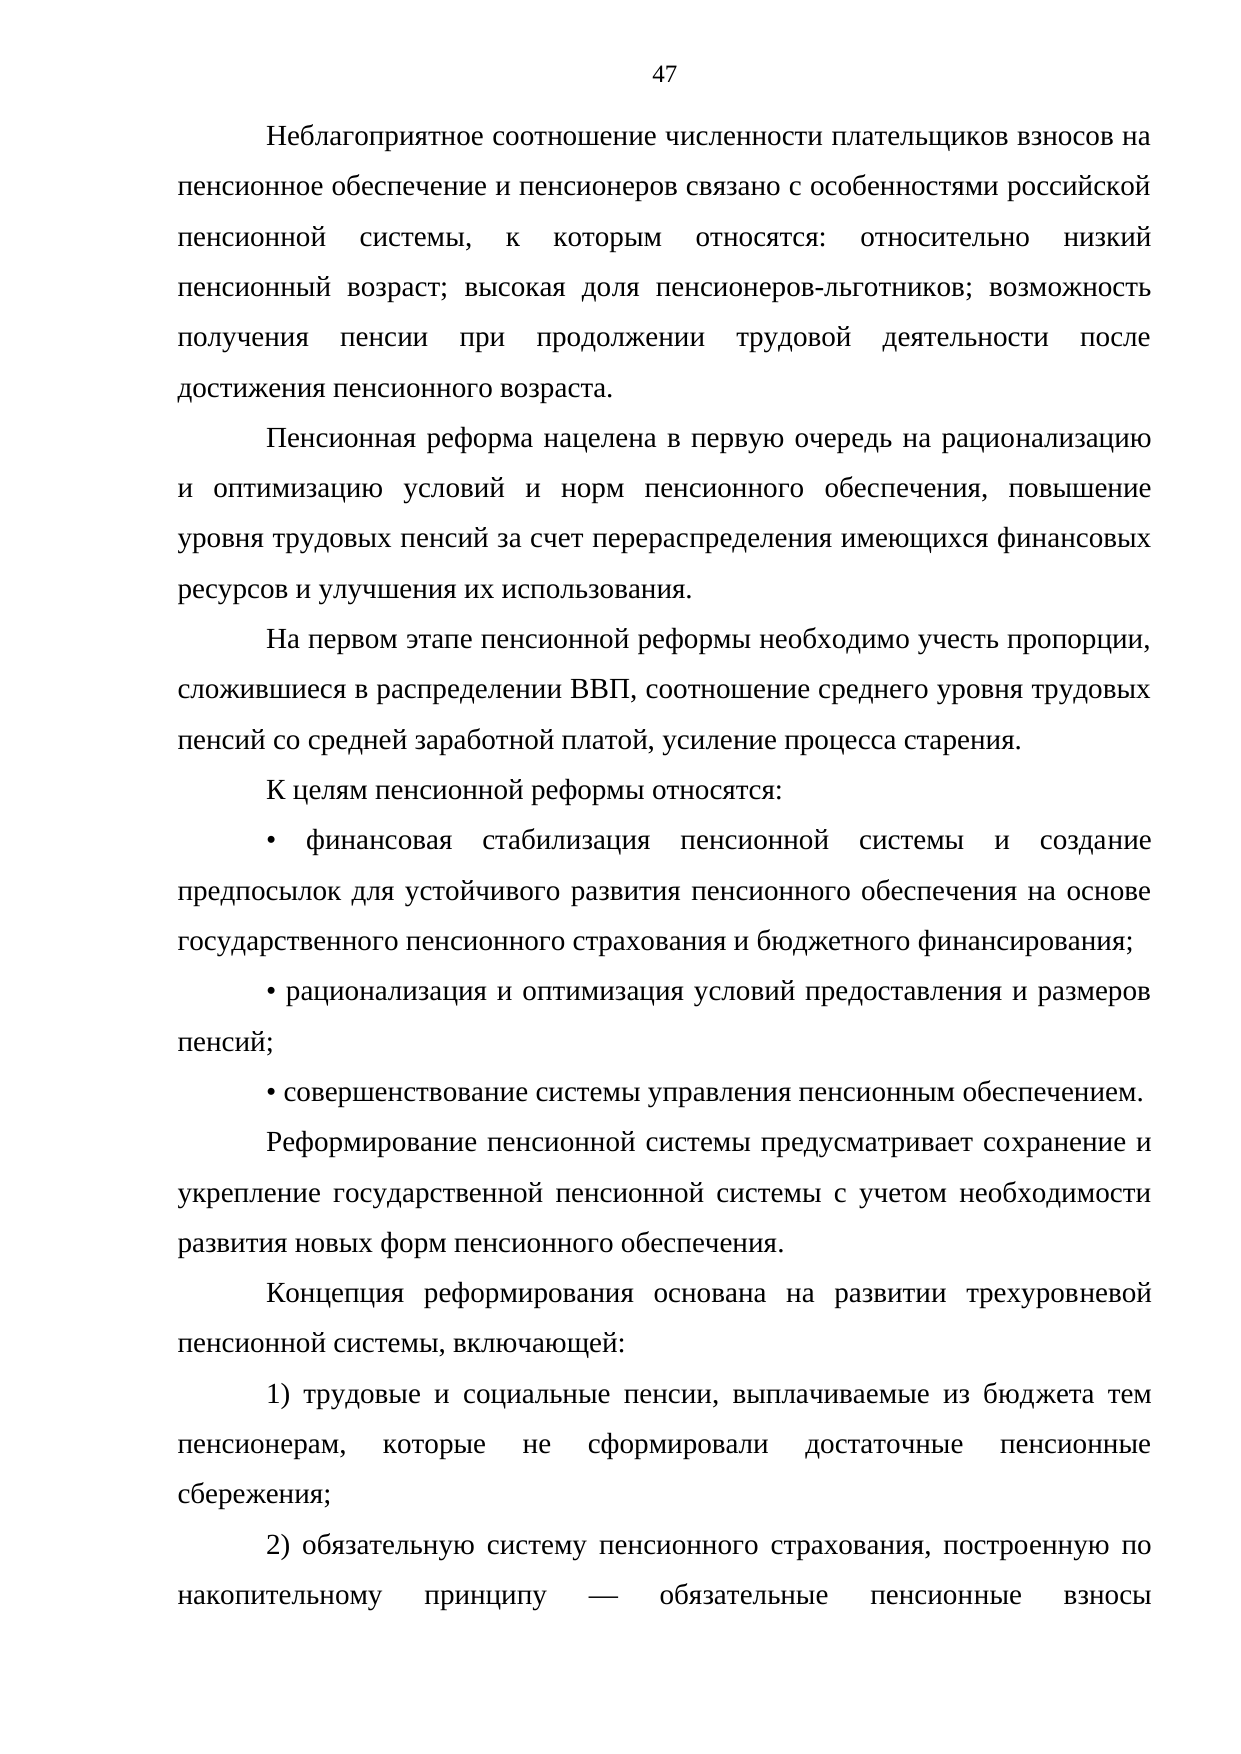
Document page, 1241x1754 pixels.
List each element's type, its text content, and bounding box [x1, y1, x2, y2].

text Реформирование пенсионной системы предусматривает сохранение и укрепление государственной пенсионной системы с учетом необходимости развития новых форм пенсионного обеспечения. [177, 1124, 1152, 1258]
text К целям пенсионной реформы относятся: [177, 772, 1152, 806]
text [177, 1527, 1152, 1611]
text 1) трудовые и социальные пенсии, выплачиваемые из бюджета тем пенсионерам, которые не сформировали достаточные пенсионные сбережения; [177, 1376, 1152, 1510]
text • финансовая стабилизация пенсионной системы и создание предпосылок для устойчивого развития пенсионного обеспечения на основе государственного пенсионного страхования и бюджетного финансирования; [177, 822, 1152, 957]
text На первом этапе пенсионной реформы необходимо учесть пропорции, сложившиеся в распределении ВВП, соотношение среднего уровня трудовых пенсий со средней заработной платой, усиление процесса старения. [177, 621, 1152, 755]
text • совершенствование системы управления пенсионным обеспечением. [177, 1074, 1152, 1108]
text Пенсионная реформа нацелена в первую очередь на рационализацию и оптимизацию условий и норм пенсионного обеспечения, повышение уровня трудовых пенсий за счет перераспределения имеющихся финансовых ресурсов и улучшения их использования. [177, 420, 1152, 604]
text • рационализация и оптимизация условий предоставления и размеров пенсий; [177, 973, 1152, 1057]
text Неблагоприятное соотношение численности плательщиков взносов на пенсионное обеспечение и пенсионеров связано с особенностями российской пенсионной системы, к которым относятся: относительно низкий пенсионный возраст; высокая доля пенсионеров-льготников; возможность получения пенсии при продолжении трудовой деятельности после достижения пенсионного возраста. [177, 118, 1152, 403]
text Концепция реформирования основана на развитии трехуровневой пенсионной системы, включающей: [177, 1275, 1152, 1359]
